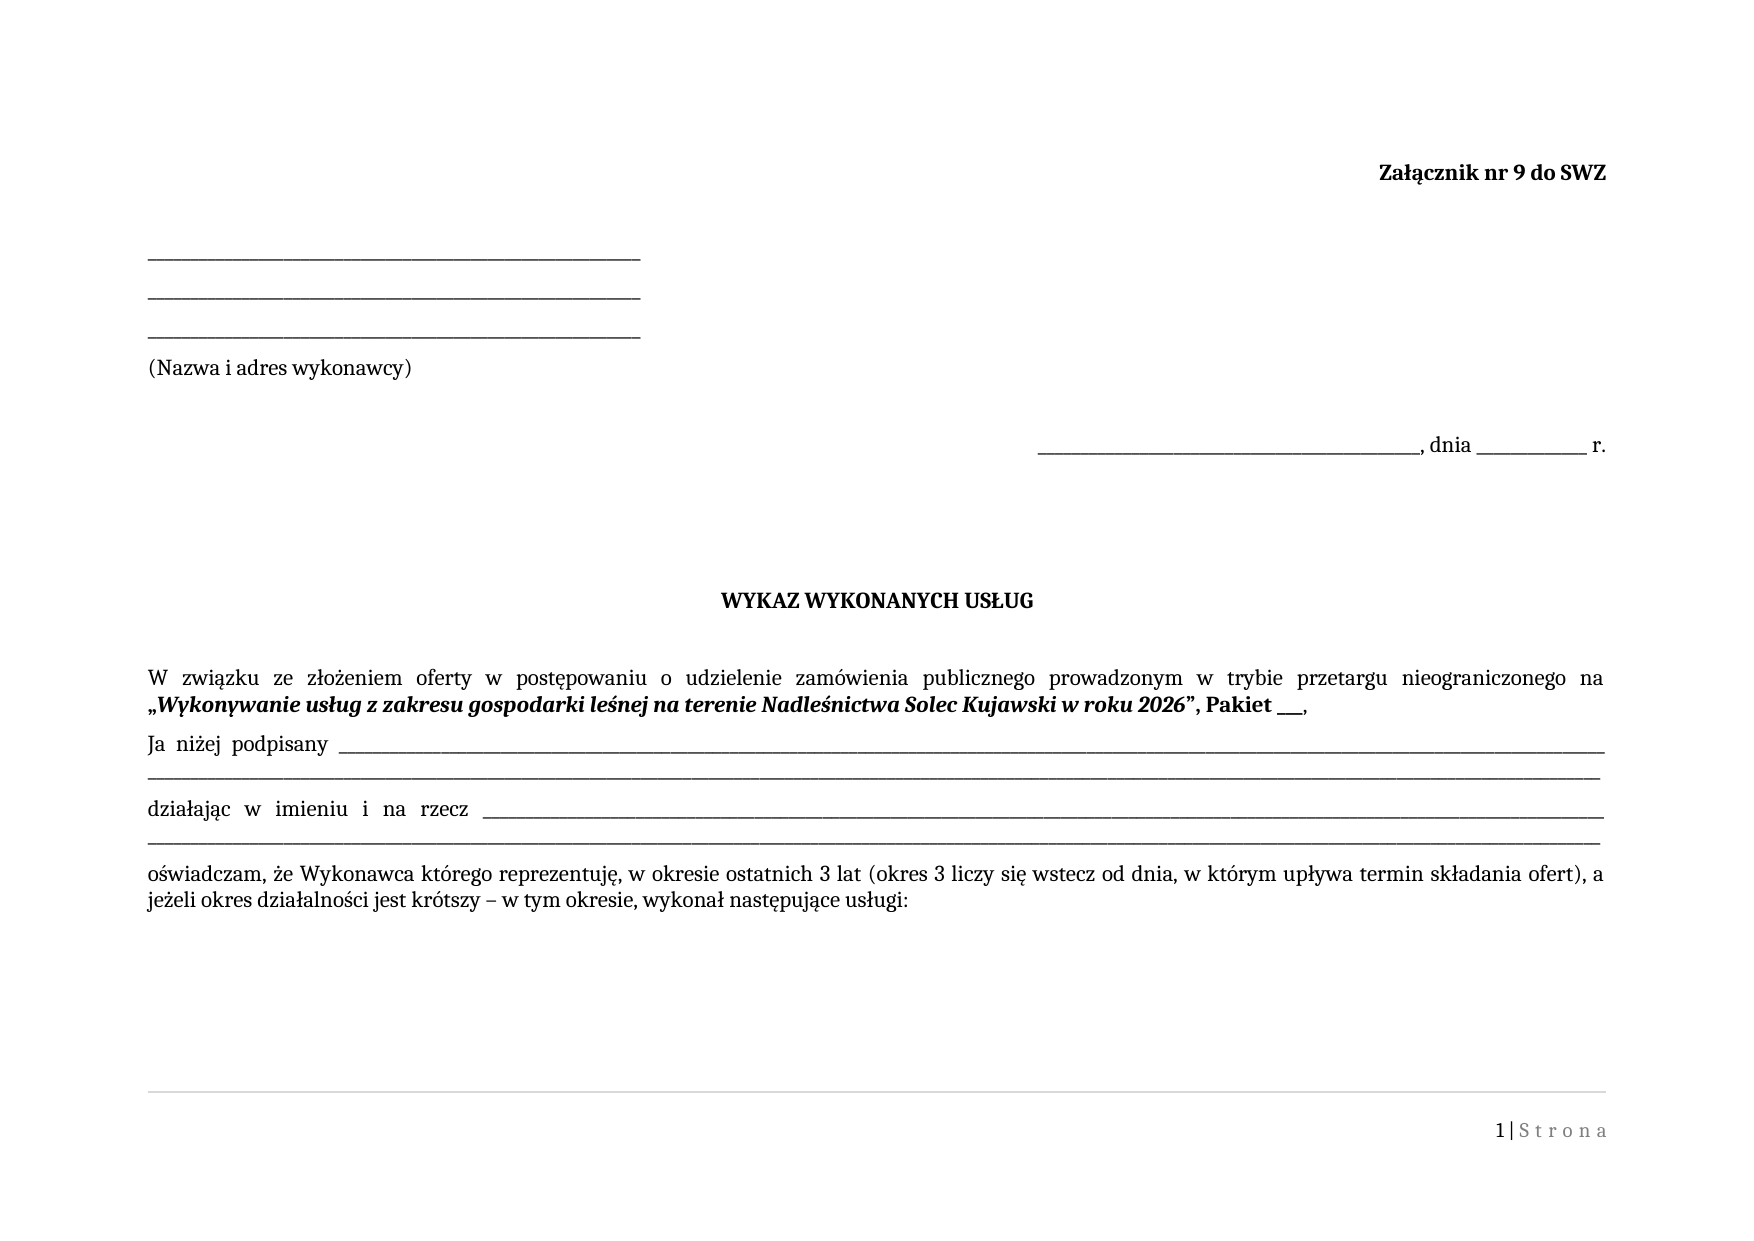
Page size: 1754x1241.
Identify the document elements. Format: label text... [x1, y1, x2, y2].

text Ja niżej podpisany _____________________________________________________________________________________________________________________________________________________ ___________________________________________________________________________________________________________________________________________________________________________ [148, 730, 1606, 783]
text W związku ze złożeniem oferty w postępowaniu o udzielenie zamówienia publicznego prowadzonym w trybie przetargu nieograniczonego na „Wykonywanie usług z zakresu gospodarki leśnej na terenie Nadleśnictwa Solec Kujawski w roku 2026”, Pakiet ___, [148, 665, 1606, 718]
text __________________________________________________________ [148, 238, 1606, 264]
text Załącznik nr 9 do SWZ [148, 160, 1606, 186]
text __________________________________________________________ [148, 316, 1606, 342]
text __________________________________________________________ [148, 277, 1606, 303]
text oświadczam, że Wykonawca którego reprezentuję, w okresie ostatnich 3 lat (okres 3 liczy się wstecz od dnia, w którym upływa termin składania ofert), a jeżeli okres działalności jest krótszy – w tym okresie, wykonał następujące usługi: [148, 861, 1606, 913]
text _____________________________________________, dnia _____________ r. [148, 432, 1606, 458]
text WYKAZ WYKONANYCH USŁUG [148, 587, 1606, 614]
text działając w imieniu i na rzecz ____________________________________________________________________________________________________________________________________ ___________________________________________________________________________________________________________________________________________________________________________ [148, 796, 1606, 848]
text (Nazwa i adres wykonawcy) [148, 354, 1606, 381]
